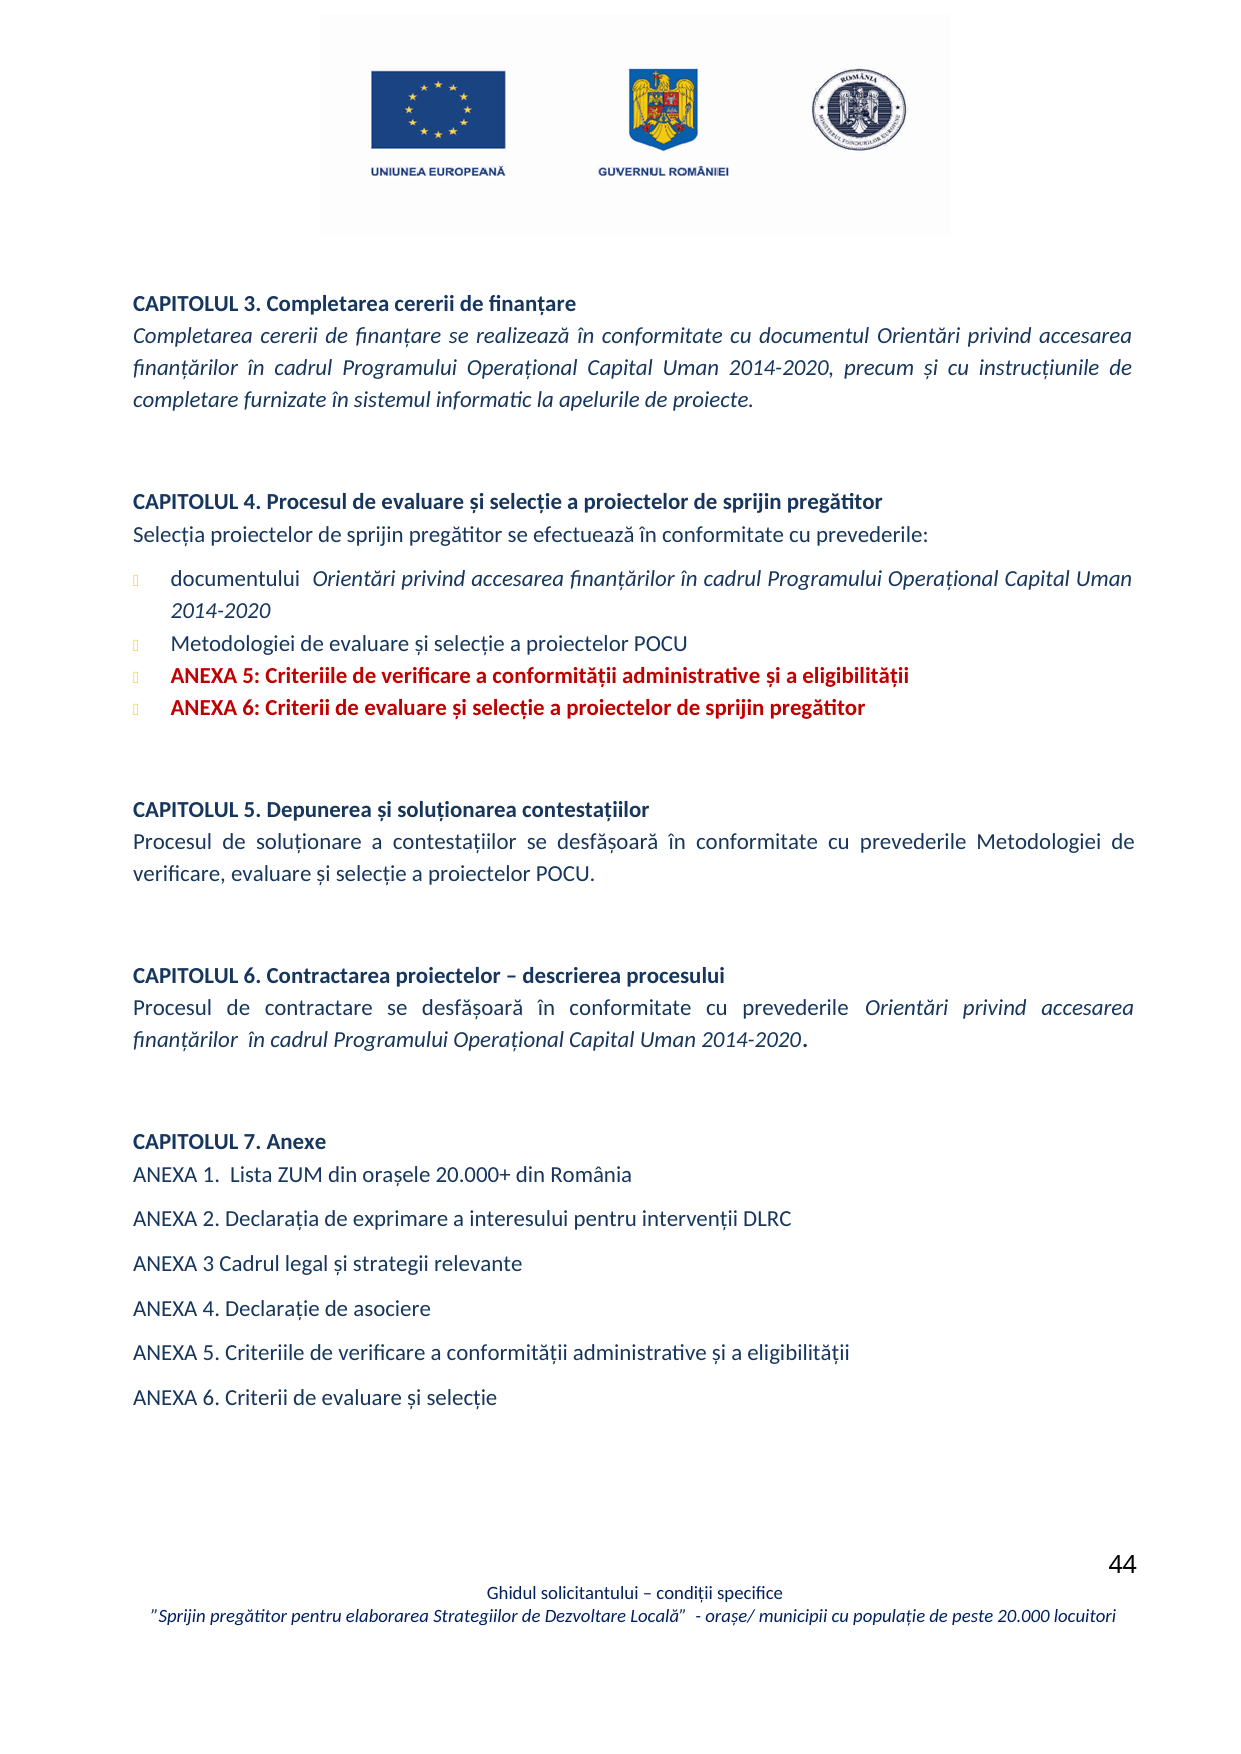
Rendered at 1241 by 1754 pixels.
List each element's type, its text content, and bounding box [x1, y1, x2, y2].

list documentului Orientări privind accesarea finanțărilor în cadrul Programului Operațional Capital Uman 2014-2020 [133, 564, 1137, 624]
text ANEXA 2. Declarația de exprimare a interesului pentru intervenții DLRC [133, 1204, 1137, 1232]
subtitle CAPITOLUL 3. Completarea cererii de finanțare [133, 289, 1137, 317]
subtitle CAPITOLUL 6. Contractarea proiectelor – descrierea procesului [133, 961, 1137, 989]
subtitle CAPITOLUL 7. Anexe [133, 1127, 1137, 1156]
text ANEXA 1. Lista ZUM din orașele 20.000+ din România [133, 1160, 1137, 1188]
subtitle CAPITOLUL 4. Procesul de evaluare și selecție a proiectelor de sprijin pregătitor [133, 487, 1137, 516]
list ANEXA 5: Criteriile de verificare a conformității administrative și a eligibilității [133, 661, 1137, 689]
text Procesul de contractare se desfășoară în conformitate cu prevederile Orientări privind accesarea finanțărilor în cadrul Programului Operațional Capital Uman 2014-2020. [133, 993, 1137, 1054]
text Selecția proiectelor de sprijin pregătitor se efectuează în conformitate cu prevederile: [133, 520, 1137, 548]
text Procesul de soluționare a contestațiilor se desfășoară în conformitate cu prevederile Metodologiei de verificare, evaluare și selecție a proiectelor POCU. [133, 827, 1137, 887]
text ANEXA 5. Criteriile de verificare a conformității administrative și a eligibilității [133, 1338, 1137, 1366]
text Completarea cererii de finanțare se realizează în conformitate cu documentul Orientări privind accesarea finanțărilor în cadrul Programului Operațional Capital Uman 2014-2020, precum și cu instrucțiunile de completare furnizate în sistemul informatic la apelurile de proiecte. [133, 321, 1137, 414]
list Metodologiei de evaluare și selecție a proiectelor POCU [133, 629, 1137, 657]
text ANEXA 4. Declarație de asociere [133, 1294, 1137, 1322]
picture [319, 14, 951, 236]
subtitle CAPITOLUL 5. Depunerea și soluționarea contestațiilor [133, 795, 1137, 823]
list ANEXA 6: Criterii de evaluare și selecție a proiectelor de sprijin pregătitor [133, 693, 1137, 721]
text ANEXA 3 Cadrul legal și strategii relevante [133, 1249, 1137, 1277]
text ANEXA 6. Criterii de evaluare și selecție [133, 1383, 1137, 1411]
